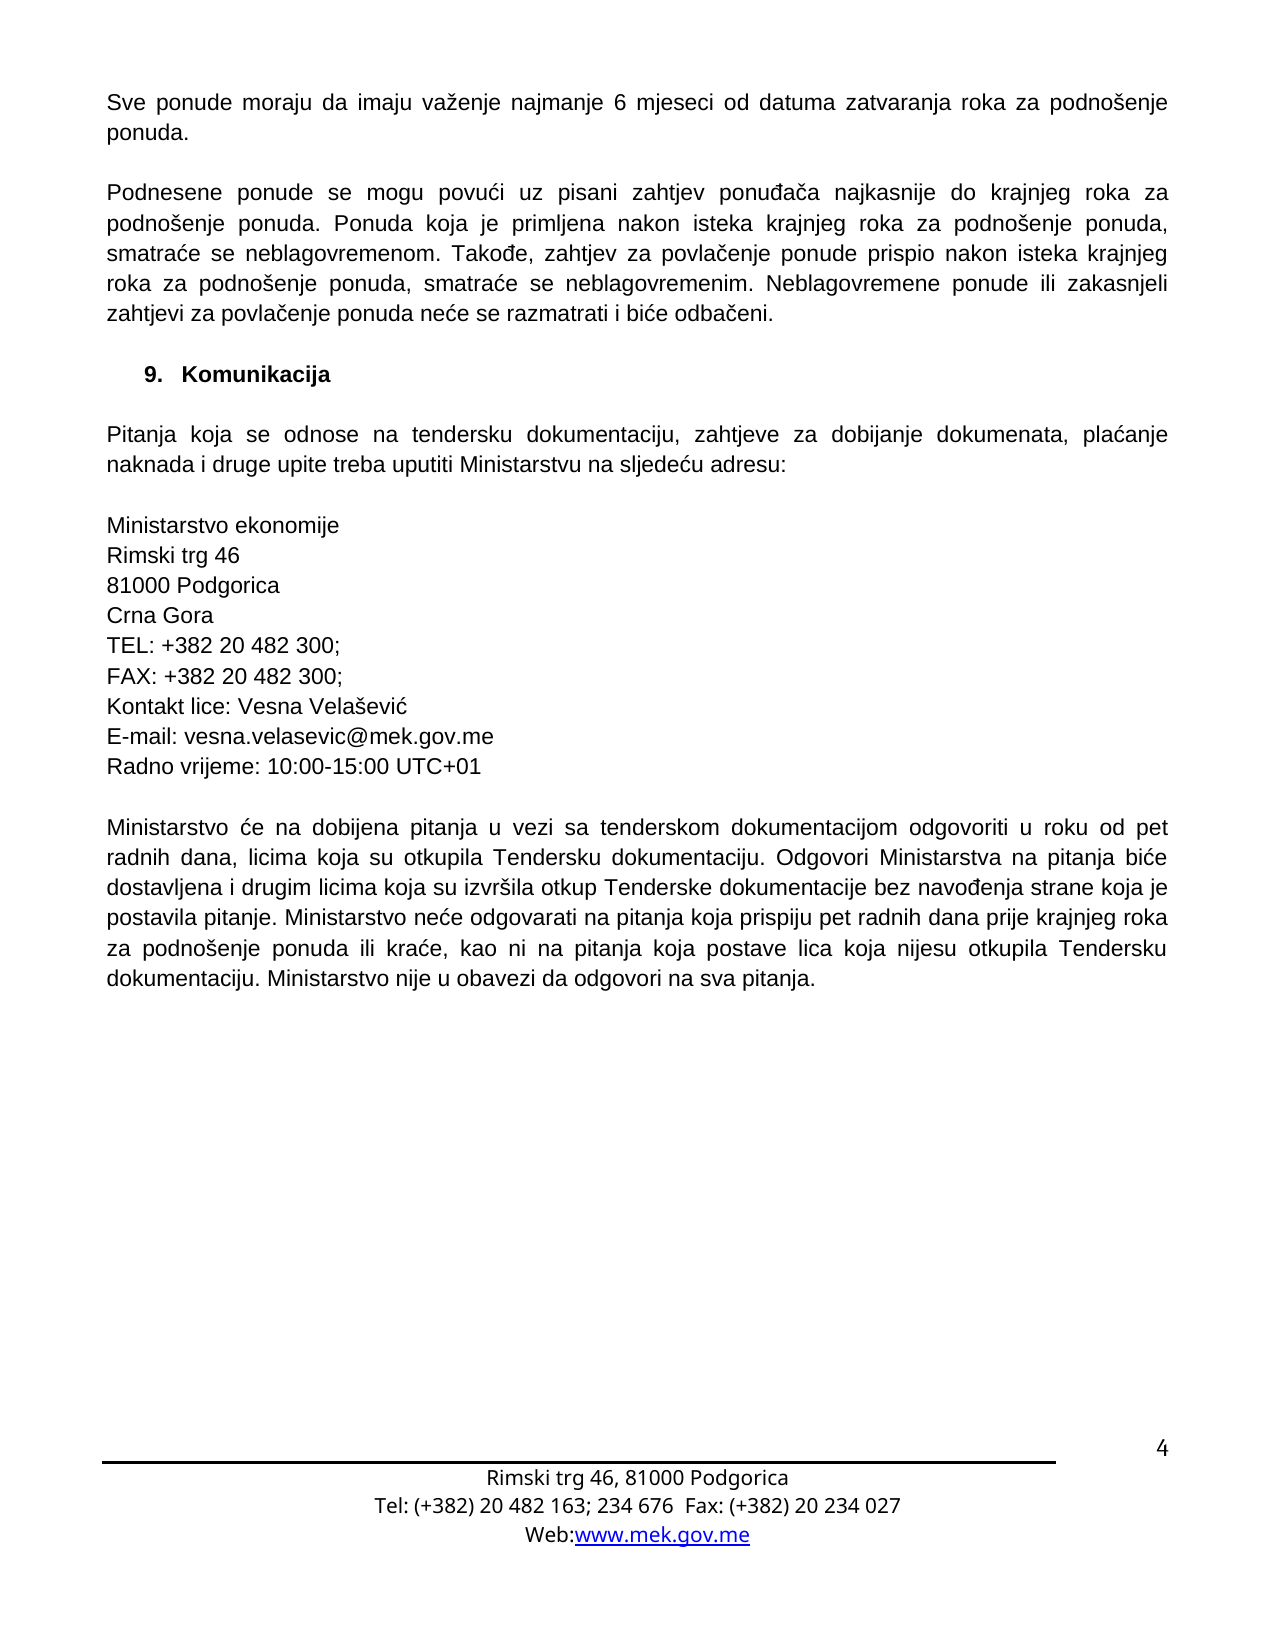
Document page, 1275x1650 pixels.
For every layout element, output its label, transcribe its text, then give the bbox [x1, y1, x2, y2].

text Ministarstvo ekonomije [106, 512, 1169, 538]
text Radno vrijeme: 10:00-15:00 UTC+01 [106, 753, 1169, 779]
text Ministarstvo će na dobijena pitanja u vezi sa tenderskom dokumentacijom odgovoriti u roku od pet radnih dana, licima koja su otkupila Tendersku dokumentaciju. Odgovori Ministarstva na pitanja biće dostavljena i drugim licima koja su izvršila otkup Tenderske dokumentacije bez navođenja strane koja je postavila pitanje. Ministarstvo neće odgovarati na pitanja koja prispiju pet radnih dana prije krajnjeg roka za podnošenje ponuda ili kraće, kao ni na pitanja koja postave lica koja nijesu otkupila Tendersku dokumentaciju. Ministarstvo nije u obavezi da odgovori na sva pitanja. [106, 814, 1169, 991]
text Kontakt lice: Vesna Velašević [106, 693, 1169, 719]
text Rimski trg 46 [106, 542, 1169, 568]
text Crna Gora [106, 602, 1169, 628]
subtitle Komunikacija [144, 361, 1169, 387]
text 81000 Podgorica [106, 572, 1169, 598]
text Pitanja koja se odnose na tendersku dokumentaciju, zahtjeve za dobijanje dokumenata, plaćanje naknada i druge upite treba uputiti Ministarstvu na sljedeću adresu: [106, 421, 1169, 477]
text Podnesene ponude se mogu povući uz pisani zahtjev ponuđača najkasnije do krajnjeg roka za podnošenje ponuda. Ponuda koja je primljena nakon isteka krajnjeg roka za podnošenje ponuda, smatraće se neblagovremenom. Takođe, zahtjev za povlačenje ponude prispio nakon isteka krajnjeg roka za podnošenje ponuda, smatraće se neblagovremenim. Neblagovremene ponude ili zakasnjeli zahtjevi za povlačenje ponuda neće se razmatrati i biće odbačeni. [106, 179, 1169, 326]
text Sve ponude moraju da imaju važenje najmanje 6 mjeseci od datuma zatvaranja roka za podnošenje ponuda. [106, 89, 1169, 145]
text E-mail: vesna.velasevic@mek.gov.me [106, 723, 1169, 749]
text TEL: +382 20 482 300; [106, 632, 1169, 659]
text FAX: +382 20 482 300; [106, 663, 1169, 689]
